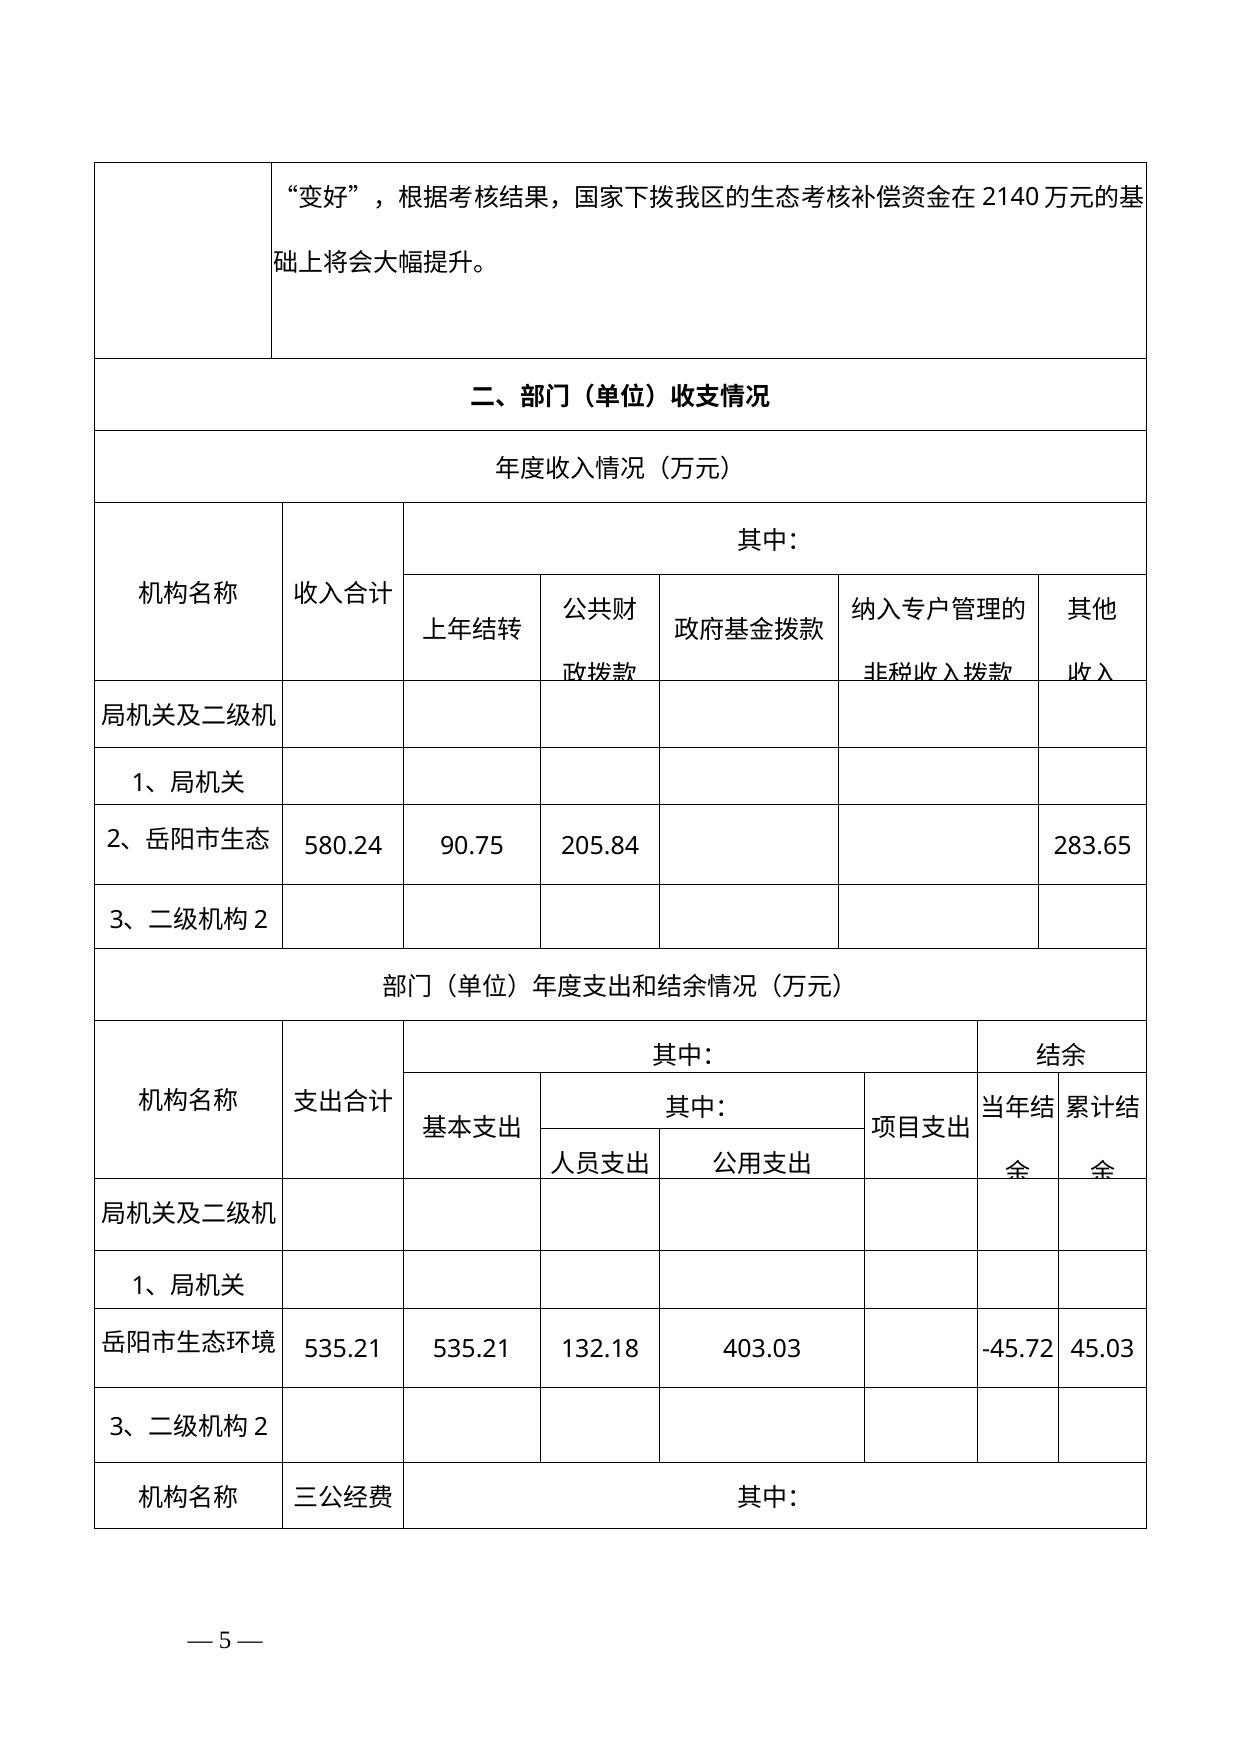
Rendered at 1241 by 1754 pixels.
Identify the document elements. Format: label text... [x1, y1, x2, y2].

table_cell [1039, 885, 1146, 948]
table_cell 机构名称 [95, 503, 282, 680]
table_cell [95, 163, 271, 358]
table_cell [978, 1179, 1058, 1250]
table_cell [660, 885, 838, 948]
table_cell 机构名称 [95, 1463, 282, 1528]
table_cell 当年结余 [978, 1073, 1058, 1178]
table_cell [1039, 748, 1146, 804]
table_cell 1、局机关 [95, 1251, 282, 1307]
table_cell [404, 1179, 540, 1250]
table_cell 上年结转 [404, 575, 540, 680]
table_cell 公用支出 [660, 1129, 864, 1178]
table_cell [404, 681, 540, 747]
table_cell 132.18 [541, 1309, 659, 1387]
table_cell [839, 885, 1038, 948]
table_cell 其中： [404, 503, 1146, 574]
table_cell [283, 1388, 403, 1462]
table_cell 累计结余 [1059, 1073, 1146, 1178]
table_cell [541, 681, 659, 747]
table_cell [541, 1179, 659, 1250]
table_cell [865, 1179, 977, 1250]
table_cell [660, 748, 838, 804]
table_cell 纳入专户管理的非税收入拨款 [839, 575, 1038, 680]
table_cell 机构名称 [95, 1021, 282, 1178]
table_cell [865, 1388, 977, 1462]
table_cell [978, 1388, 1058, 1462]
table_cell 45.03 [1059, 1309, 1146, 1387]
table_cell [1059, 1179, 1146, 1250]
table_cell [283, 748, 403, 804]
table_cell 支出合计 [283, 1021, 403, 1178]
table_cell [404, 1388, 540, 1462]
table_cell 283.65 [1039, 805, 1146, 884]
table_cell 岳阳市生态环境局君山分局 [95, 1309, 282, 1387]
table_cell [272, 163, 1146, 358]
table_cell 基本支出 [404, 1073, 540, 1178]
table_cell 结余 [978, 1021, 1146, 1072]
table_cell 项目支出 [865, 1073, 977, 1178]
table_cell [283, 681, 403, 747]
table_cell 三公经费 合计 [283, 1463, 403, 1528]
table_cell [660, 681, 838, 747]
table_cell 其中： [541, 1073, 864, 1128]
table_cell 3、二级机构2 [95, 885, 282, 948]
table_cell 其中： [404, 1021, 977, 1072]
table_cell [839, 681, 1038, 747]
table_cell 其中： [404, 1463, 1146, 1528]
table_cell [283, 1179, 403, 1250]
table_cell [839, 748, 1038, 804]
table_cell 其他 收入 [1039, 575, 1146, 680]
table_cell 205.84 [541, 805, 659, 884]
table_cell [404, 885, 540, 948]
table_cell 3、二级机构2 [95, 1388, 282, 1462]
table_cell [1059, 1251, 1146, 1307]
table_cell 年度收入情况（万元） [95, 431, 1146, 502]
table_cell 部门（单位）年度支出和结余情况（万元） [95, 949, 1146, 1020]
table_cell [541, 748, 659, 804]
table_cell 535.21 [404, 1309, 540, 1387]
table_cell 政府基金拨款 [660, 575, 838, 680]
table_cell [660, 1388, 864, 1462]
table_cell [404, 1251, 540, 1307]
table_cell [660, 1251, 864, 1307]
table_cell [865, 1309, 977, 1387]
table_cell 90.75 [404, 805, 540, 884]
table_cell 2、岳阳市生态环境局君山分局 [95, 805, 282, 884]
table_cell [283, 1251, 403, 1307]
table_cell [404, 748, 540, 804]
table_cell [839, 805, 1038, 884]
table_cell [978, 1251, 1058, 1307]
table_cell [541, 885, 659, 948]
table_cell 局机关及二级机构汇总 [95, 681, 282, 747]
table_cell [1039, 681, 1146, 747]
table_cell 1、局机关 [95, 748, 282, 804]
table_cell [865, 1251, 977, 1307]
table_cell 公共财 政拨款 [541, 575, 659, 680]
table_cell 535.21 [283, 1309, 403, 1387]
table_cell [660, 805, 838, 884]
table_cell [283, 885, 403, 948]
table_cell 局机关及二级机构汇总 [95, 1179, 282, 1250]
table_cell [1059, 1388, 1146, 1462]
table_cell 二、部门（单位）收支情况 [95, 359, 1146, 430]
table_cell -45.72 [978, 1309, 1058, 1387]
table_cell 403.03 [660, 1309, 864, 1387]
table_cell [660, 1179, 864, 1250]
table_cell [541, 1251, 659, 1307]
table_cell 580.24 [283, 805, 403, 884]
table_cell 收入合计 [283, 503, 403, 680]
table_cell [541, 1388, 659, 1462]
table_cell 人员支出 [541, 1129, 659, 1178]
